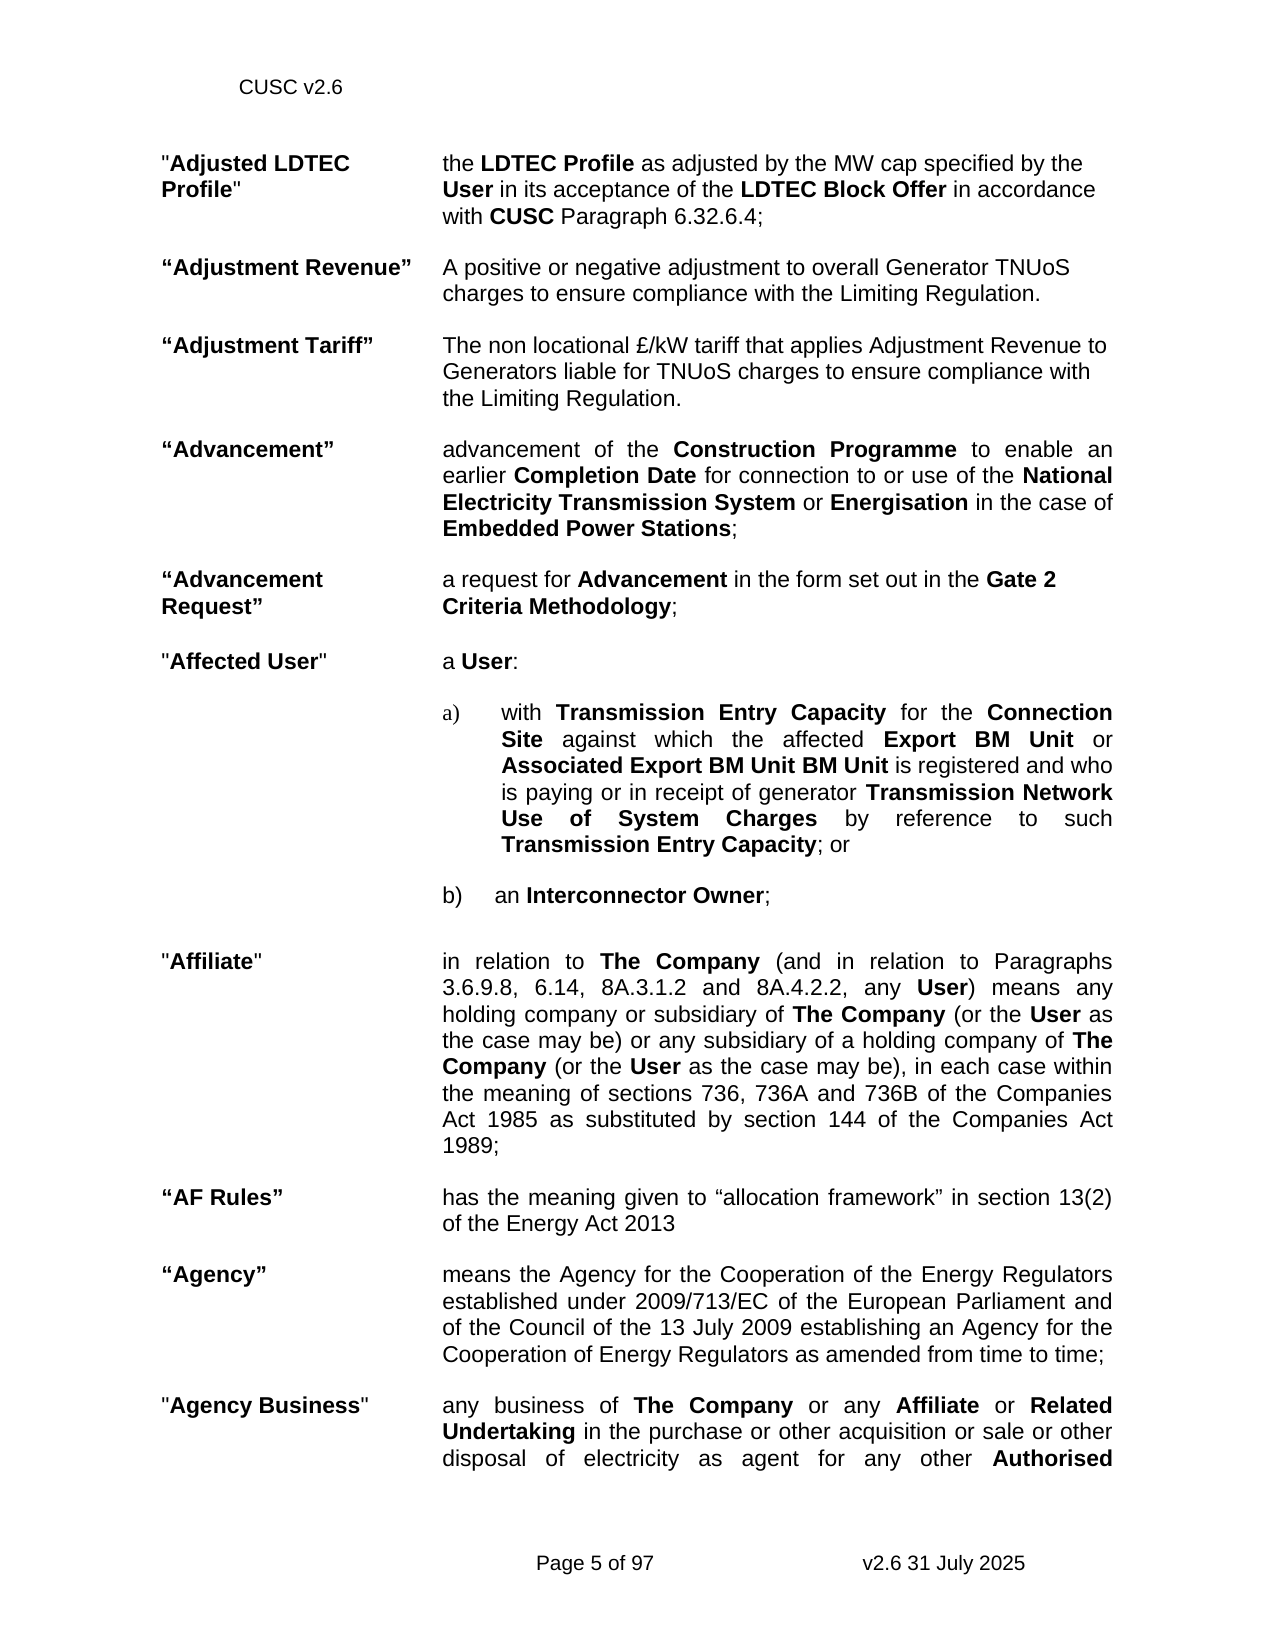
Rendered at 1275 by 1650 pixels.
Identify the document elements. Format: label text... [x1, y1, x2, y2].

table_cell in relation to The Company (and in relation to Paragraphs 3.6.9.8, 6.14, 8A.3.1.2 and 8A.4.2.2, any User) means any holding company or subsidiary of The Company (or the User as the case may be) or any subsidiary of a holding company of The Company (or the User as the case may be), in each case within the meaning of sections 736, 736A and 736B of the Companies Act 1985 as substituted by section 144 of the Companies Act 1989; [431, 948, 1124, 1184]
table_cell “Adjustment Revenue” [150, 254, 431, 332]
table_cell the LDTEC Profile as adjusted by the MW cap specified by the User in its acceptance of the LDTEC Block Offer in accordance with CUSC Paragraph 6.32.6.4; [431, 150, 1124, 254]
table_cell “Advancement Request” [150, 566, 431, 648]
table_cell a User: with Transmission Entry Capacity for the Connection Site against which the affected Export BM Unit or Associated Export BM Unit BM Unit is registered and who is paying or in receipt of generator Transmission Network Use of System Charges by reference to such Transmission Entry Capacity; or b) an Interconnector Owner; [431, 648, 1124, 948]
table_cell "Agency Business" [150, 1392, 431, 1471]
table_cell “Advancement” [150, 436, 431, 566]
table_cell A positive or negative adjustment to overall Generator TNUoS charges to ensure compliance with the Limiting Regulation. [431, 254, 1124, 332]
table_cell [431, 1392, 1124, 1471]
table_cell a request for Advancement in the form set out in the Gate 2 Criteria Methodology; [431, 566, 1124, 648]
table_cell The non locational £/kW tariff that applies Adjustment Revenue to Generators liable for TNUoS charges to ensure compliance with the Limiting Regulation. [431, 332, 1124, 436]
table_cell “AF Rules” [150, 1184, 431, 1261]
table_cell "Adjusted LDTEC Profile" [150, 150, 431, 254]
table_cell means the Agency for the Cooperation of the Energy Regulators established under 2009/713/EC of the European Parliament and of the Council of the 13 July 2009 establishing an Agency for the Cooperation of Energy Regulators as amended from time to time; [431, 1261, 1124, 1392]
table_cell "Affected User" [150, 648, 431, 948]
table_cell has the meaning given to “allocation framework” in section 13(2) of the Energy Act 2013 [431, 1184, 1124, 1261]
table_cell “Agency” [150, 1261, 431, 1392]
table_cell advancement of the Construction Programme to enable an earlier Completion Date for connection to or use of the National Electricity Transmission System or Energisation in the case of Embedded Power Stations; [431, 436, 1124, 566]
table_cell "Affiliate" [150, 948, 431, 1184]
table_cell “Adjustment Tariff” [150, 332, 431, 436]
